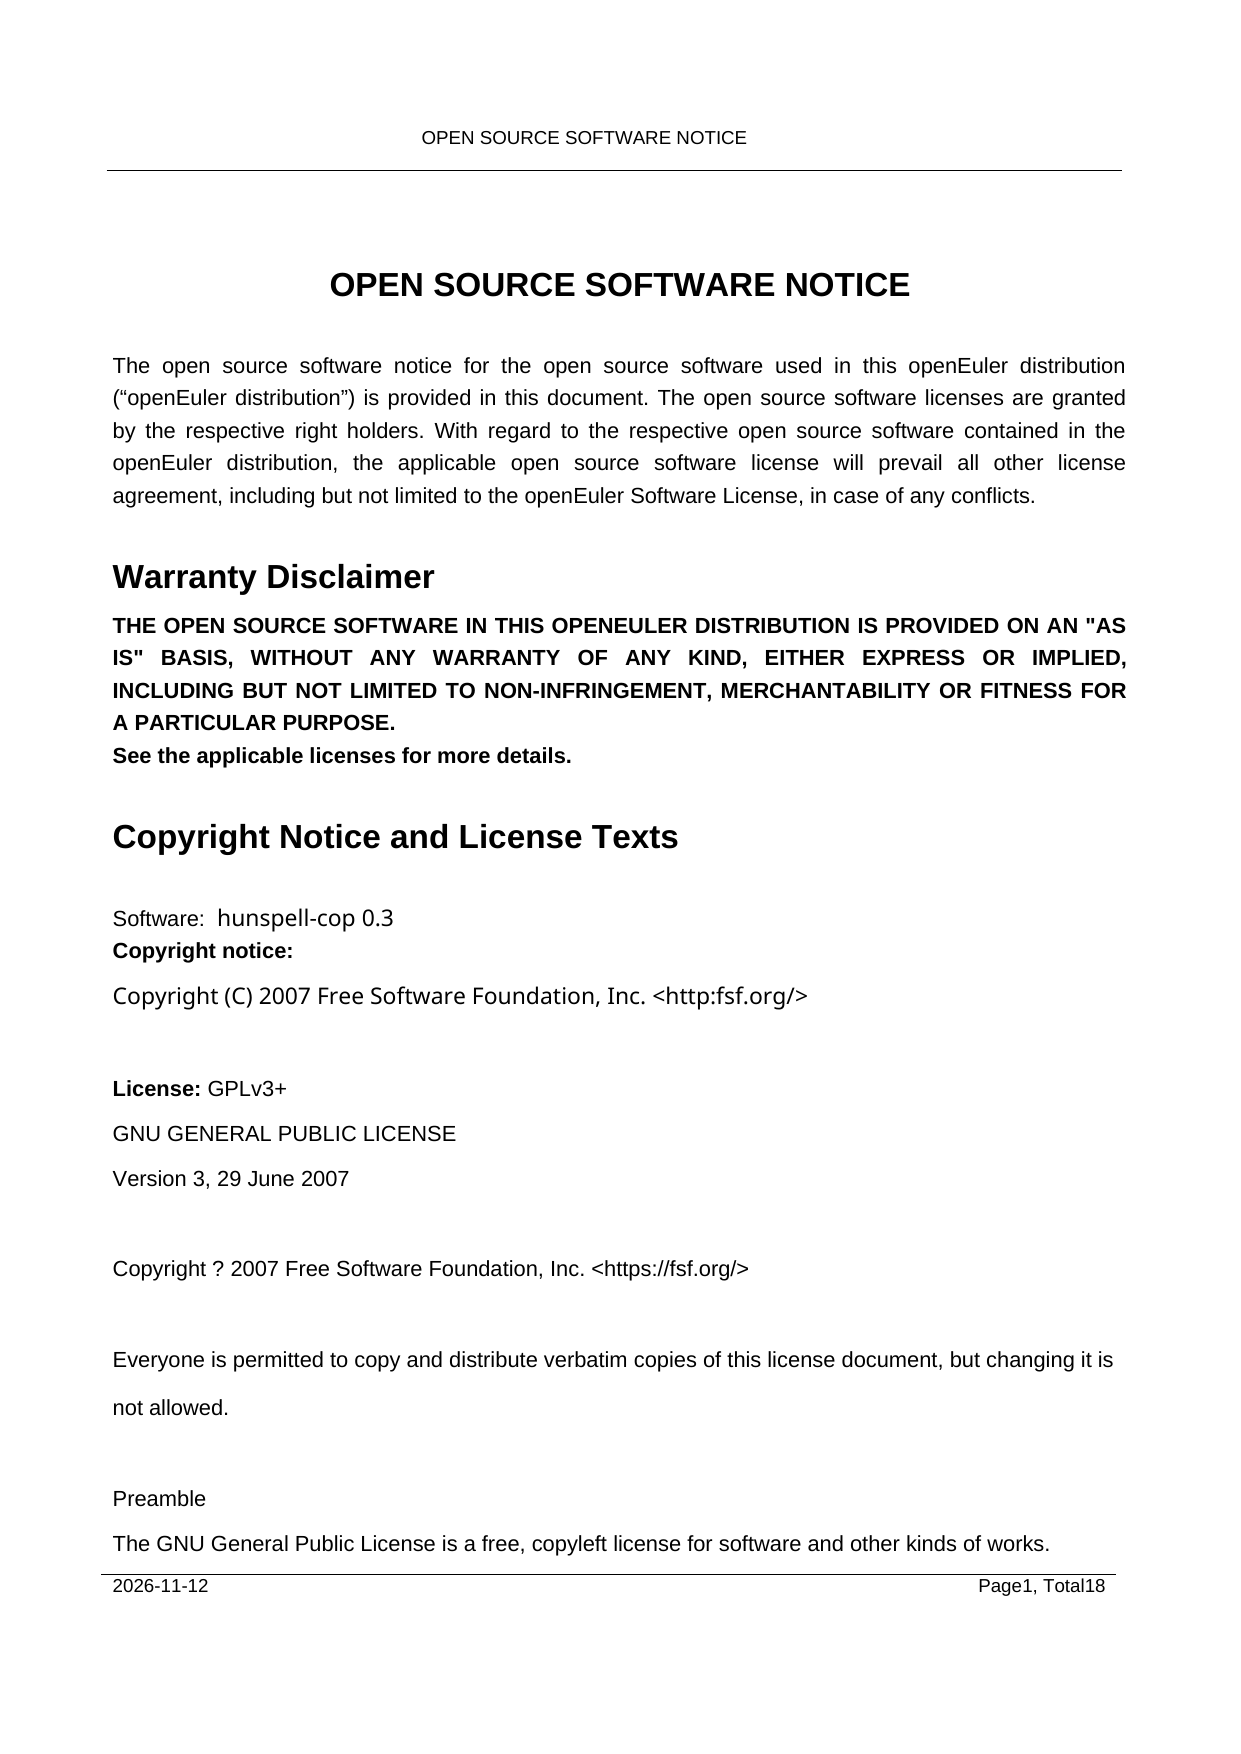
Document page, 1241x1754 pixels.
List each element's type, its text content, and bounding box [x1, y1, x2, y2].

text Copyright notice: [112, 934, 1128, 966]
text GNU GENERAL PUBLIC LICENSE [112, 1117, 1128, 1150]
text Copyright Notice and License Texts [112, 804, 1128, 869]
text The open source software notice for the open source software used in this openEuler distribution (“openEuler distribution”) is provided in this document. The open source software licenses are granted by the respective right holders. With regard to the respective open source software contained in the openEuler distribution, the applicable open source software license will prevail all other license agreement, including but not limited to the openEuler Software License, in case of any conflicts. [112, 349, 1128, 511]
text OPEN SOURCE SOFTWARE NOTICE [112, 251, 1128, 316]
text Everyone is permitted to copy and distribute verbatim copies of this license document, but changing it is not allowed. [112, 1343, 1128, 1424]
text Copyright ? 2007 Free Software Foundation, Inc. <https://fsf.org/> [112, 1253, 1128, 1285]
text Copyright (C) 2007 Free Software Foundation, Inc. <http:fsf.org/> [112, 979, 1128, 1012]
text Warranty Disclaimer [112, 544, 1128, 609]
text License: GPLv3+ [112, 1072, 1128, 1105]
text The GNU General Public License is a free, copyleft license for software and other kinds of works. [112, 1527, 1128, 1559]
text Software: hunspell-cop 0.3 [112, 901, 1128, 934]
text THE OPEN SOURCE SOFTWARE IN THIS OPENEULER DISTRIBUTION IS PROVIDED ON AN "AS IS" BASIS, WITHOUT ANY WARRANTY OF ANY KIND, EITHER EXPRESS OR IMPLIED, INCLUDING BUT NOT LIMITED TO NON-INFRINGEMENT, MERCHANTABILITY OR FITNESS FOR A PARTICULAR PURPOSE. See the applicable licenses for more details. [112, 609, 1128, 771]
text Version 3, 29 June 2007 [112, 1162, 1128, 1195]
text Preamble [112, 1482, 1128, 1514]
